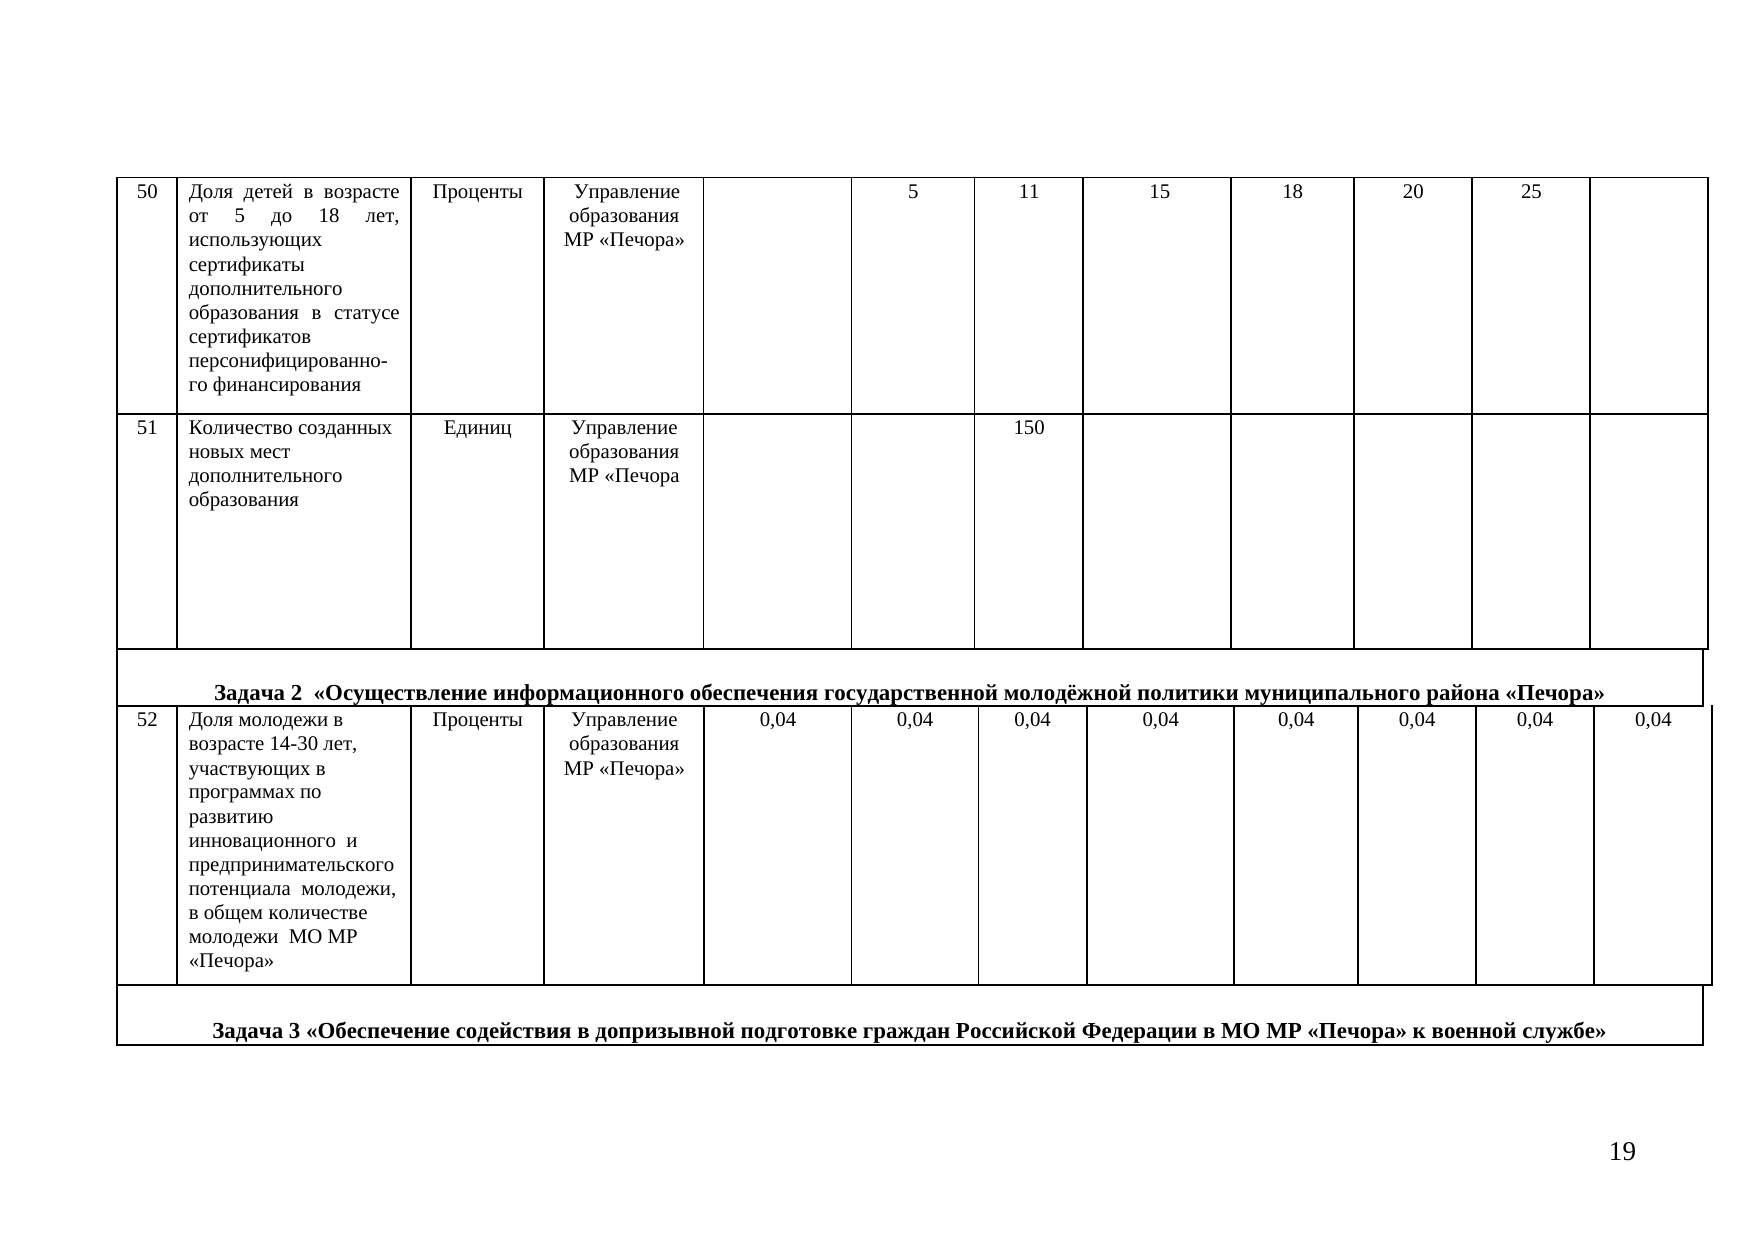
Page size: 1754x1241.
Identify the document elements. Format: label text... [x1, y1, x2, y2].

table_cell Доля детей в возрасте от 5 до 18 лет, использующих сертификаты дополнительного образования в статусе сертификатов персонифицированно-го финансирования [178, 178, 410, 413]
table_cell Доля молодежи в возрасте 14-30 лет, участвующих в программах по развитию инновационного и предпринимательского потенциала молодежи, в общем количестве молодежи МО МР «Печора» [178, 707, 410, 984]
table_cell [704, 415, 851, 648]
table_cell [704, 178, 851, 413]
table_cell Задача 2 «Осуществление информационного обеспечения государственной молодёжной политики муниципального района «Печора» [118, 650, 1702, 705]
table_cell 0,04 [1359, 707, 1475, 984]
table_cell 150 [975, 415, 1082, 648]
table_cell 0,04 [979, 707, 1086, 984]
table_cell [1232, 415, 1353, 648]
table_cell 11 [975, 178, 1082, 413]
table_cell Задача 3 «Обеспечение содействия в допризывной подготовке граждан Российской Федерации в МО МР «Печора» к военной службе» [118, 986, 1702, 1044]
table_cell [1591, 178, 1707, 413]
table_cell 0,04 [1235, 707, 1357, 984]
table_cell Количество созданных новых мест дополнительного образования [178, 415, 410, 648]
table_cell [1355, 415, 1471, 648]
table_cell 52 [118, 707, 176, 984]
table_cell 5 [852, 178, 974, 413]
table_cell Управление образования МР «Печора» [545, 707, 703, 984]
table_cell Единиц [412, 415, 543, 648]
table_cell 0,04 [852, 707, 978, 984]
table_cell [1084, 415, 1230, 648]
table_cell 50 [118, 178, 176, 413]
table_cell Проценты [412, 178, 543, 413]
table_cell [852, 415, 974, 648]
table_cell 20 [1355, 178, 1471, 413]
table_cell Проценты [412, 707, 543, 984]
table_cell 0,04 [1088, 707, 1233, 984]
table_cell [545, 178, 703, 413]
table_cell Управление образования МР «Печора [545, 415, 703, 648]
table_cell 0,04 [1477, 707, 1593, 984]
table_cell 18 [1232, 178, 1353, 413]
table_cell 51 [118, 415, 176, 648]
table_cell 0,04 [705, 707, 851, 984]
table_cell 25 [1473, 178, 1589, 413]
table_cell [1591, 415, 1707, 648]
table_cell 0,04 [1595, 705, 1711, 984]
table_cell [1473, 415, 1589, 648]
table_cell 15 [1084, 178, 1230, 413]
